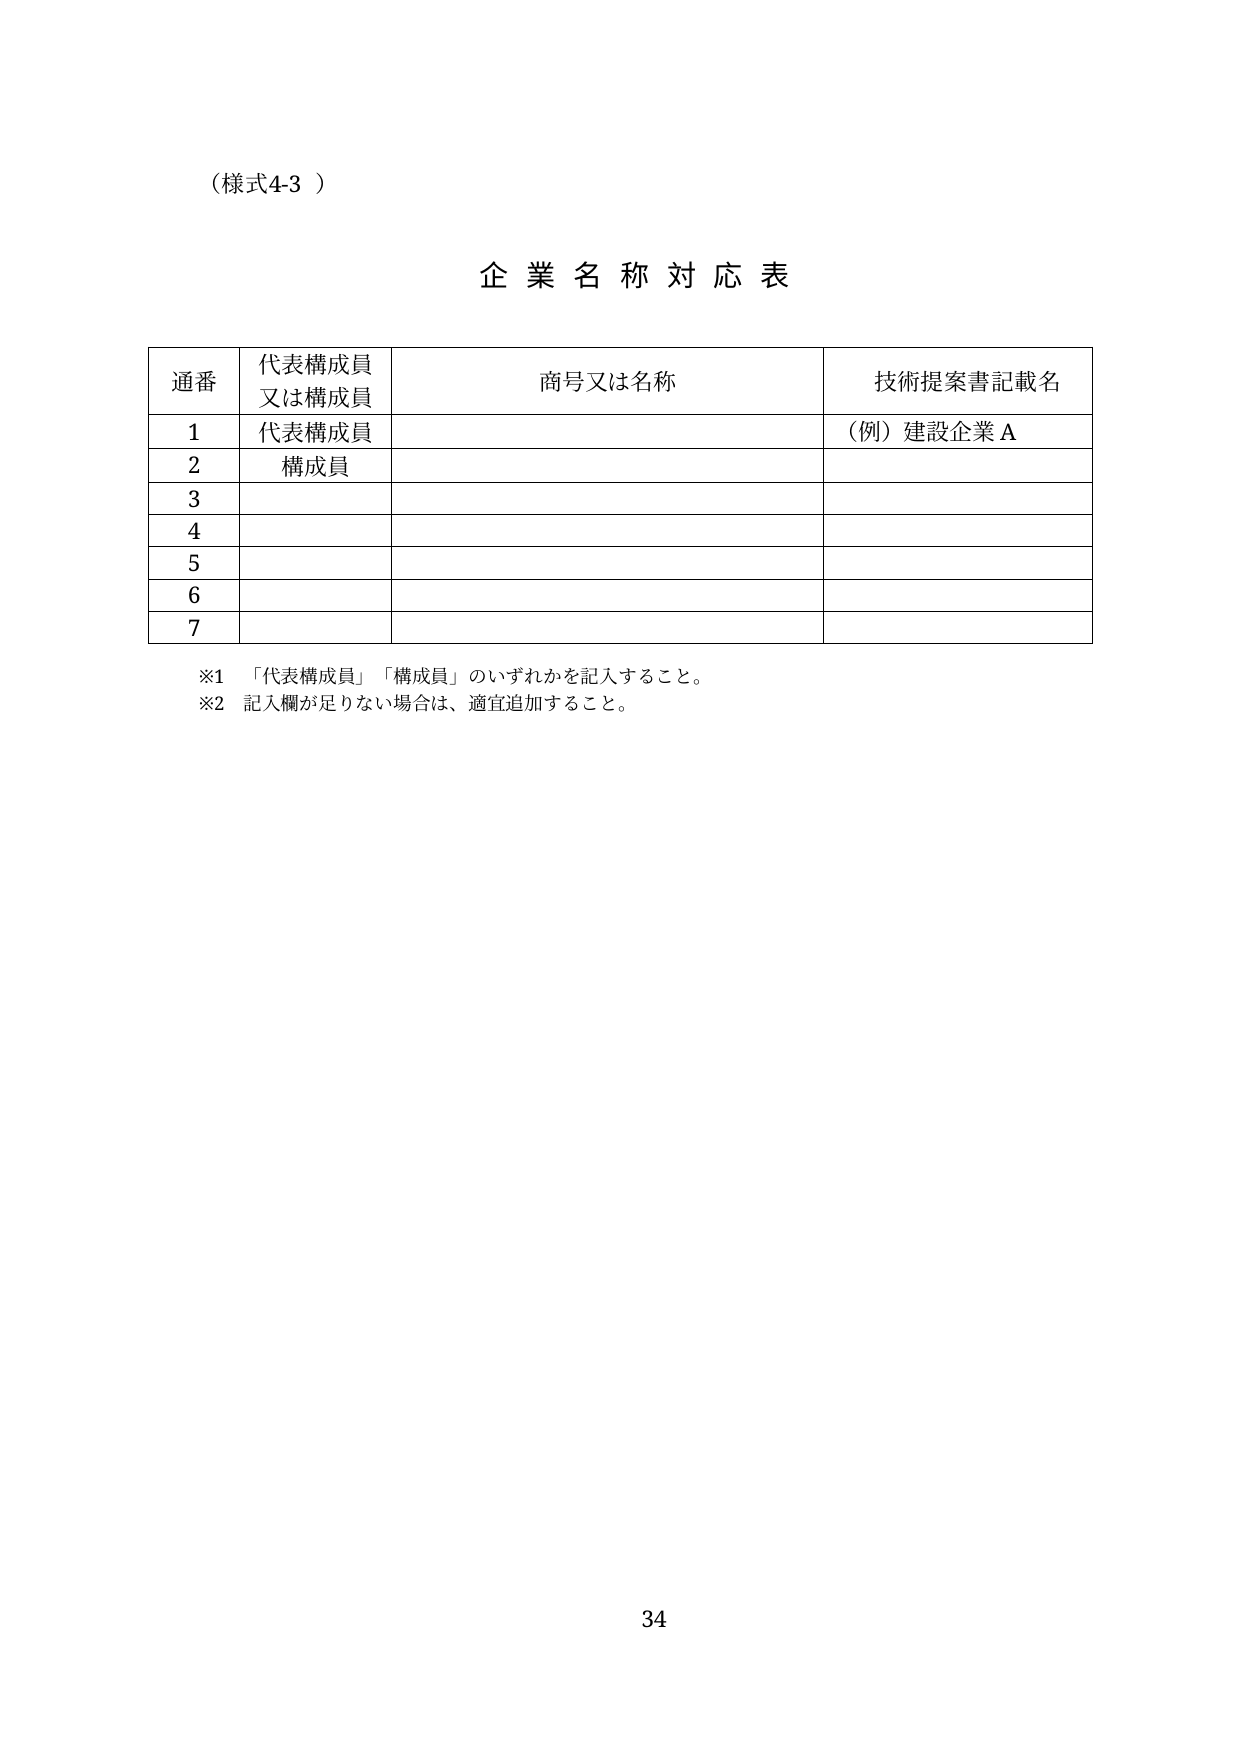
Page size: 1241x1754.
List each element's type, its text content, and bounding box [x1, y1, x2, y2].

text ※2 記入欄が足りない場合は、適宜追加すること。 [198, 689, 1089, 716]
table_cell [392, 547, 823, 578]
table_header 技術提案書記載名 [824, 348, 1092, 413]
table_cell 構成員 [240, 449, 391, 482]
table_cell [240, 612, 391, 643]
text 企業名称対応表 [196, 237, 1089, 310]
table_cell 7 [149, 612, 239, 643]
table_header 商号又は名称 [392, 348, 823, 413]
table_cell [392, 483, 823, 514]
table_cell 1 [149, 415, 239, 448]
table_cell 2 [149, 449, 239, 482]
table_cell [240, 547, 391, 578]
table_cell 代表構成員 [240, 415, 391, 448]
table_header 代表構成員又は構成員 [240, 348, 391, 413]
table_cell [240, 515, 391, 546]
table_cell [240, 483, 391, 514]
table_cell [392, 449, 823, 482]
table_cell [824, 580, 1092, 611]
table_cell [392, 515, 823, 546]
table_cell 3 [149, 483, 239, 514]
table_cell [824, 483, 1092, 514]
table_cell [392, 415, 823, 448]
table_cell 6 [149, 580, 239, 611]
text ※1 「代表構成員」「構成員」のいずれかを記入すること。 [198, 662, 1089, 689]
table_cell 4 [149, 515, 239, 546]
table_cell [824, 449, 1092, 482]
table_cell [824, 612, 1092, 643]
table_cell [392, 580, 823, 611]
table_cell 5 [149, 547, 239, 578]
table_cell [240, 580, 391, 611]
table_cell （例）建設企業A [824, 415, 1092, 448]
table_cell [824, 547, 1092, 578]
text （様式4-3） [175, 164, 1089, 201]
table_header 通番 [149, 348, 239, 413]
table_cell [392, 612, 823, 643]
table_cell [824, 515, 1092, 546]
